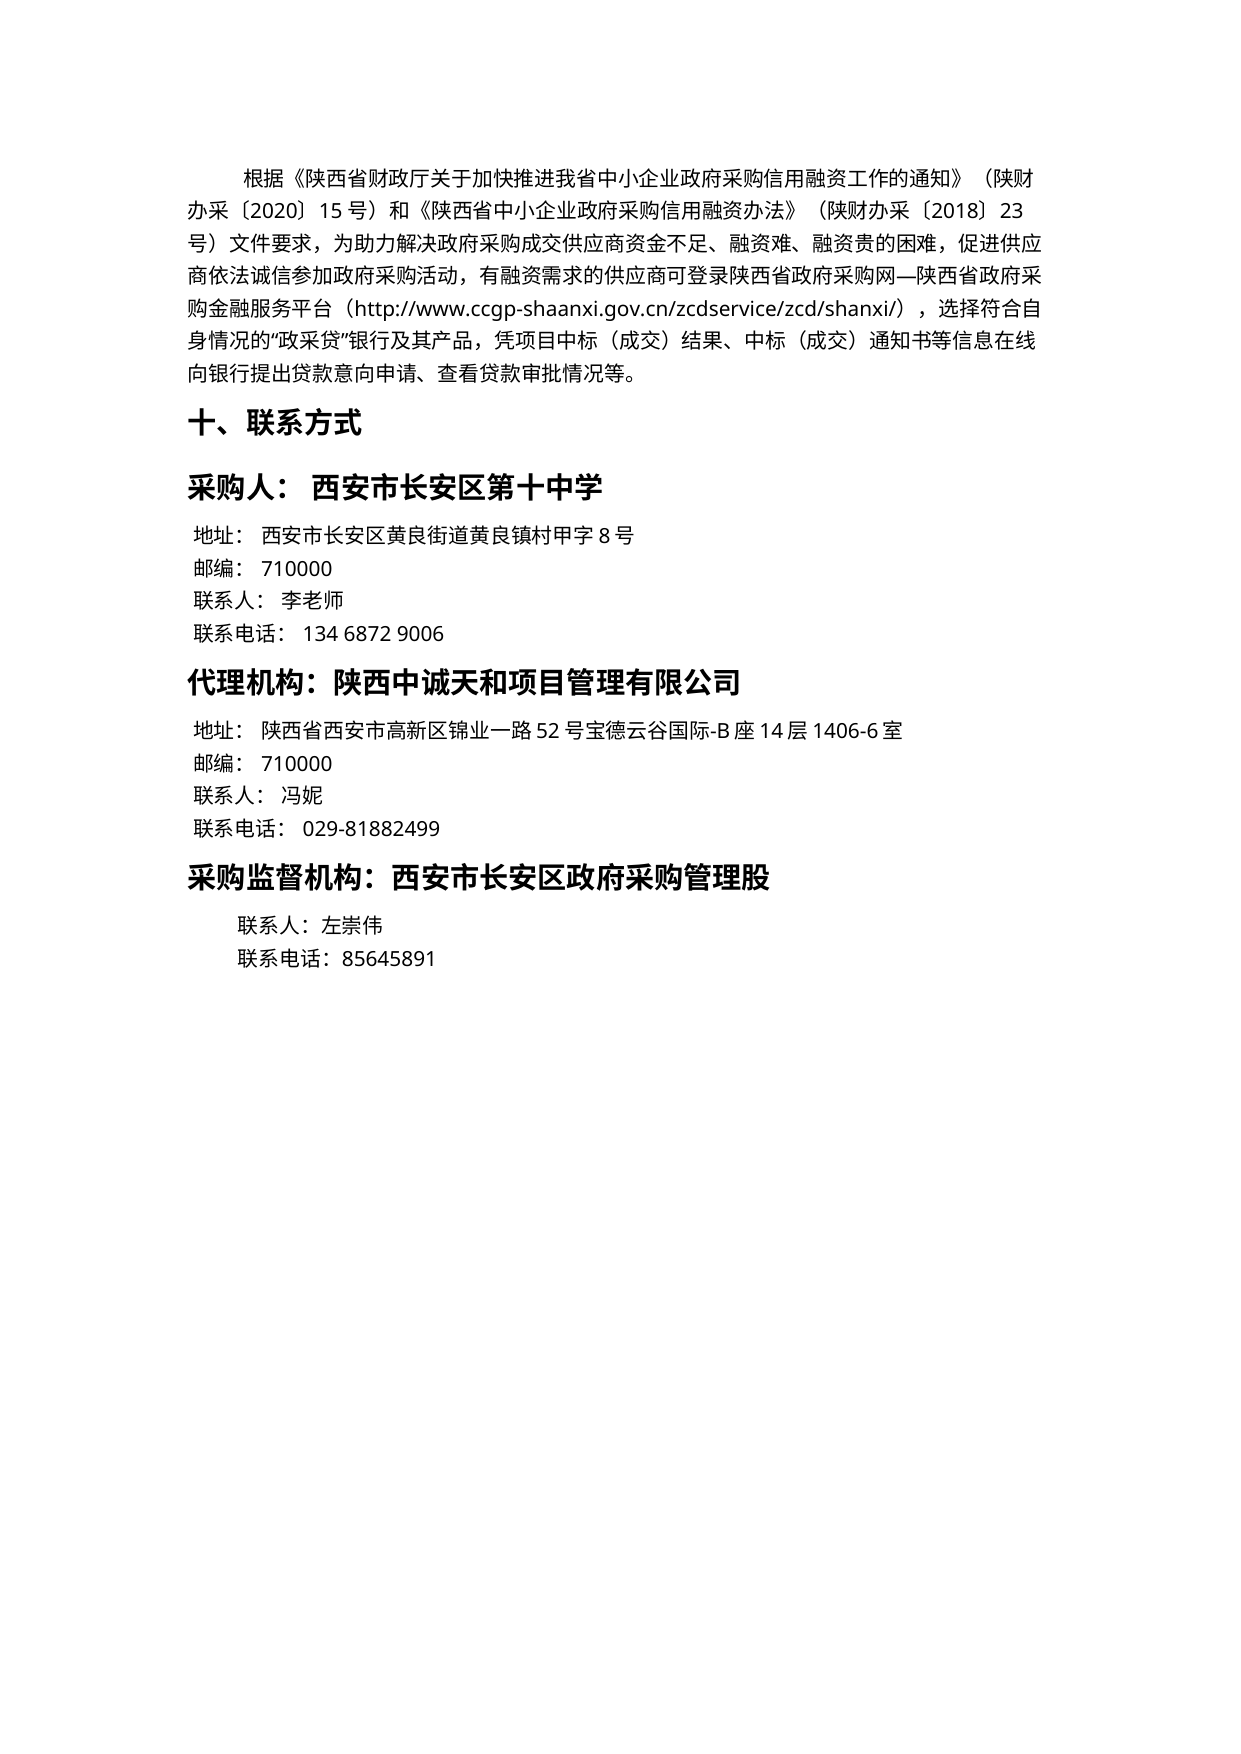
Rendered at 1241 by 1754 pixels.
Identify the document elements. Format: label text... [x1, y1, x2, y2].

text 根据《陕西省财政厅关于加快推进我省中小企业政府采购信用融资工作的通知》（陕财办采〔2020〕15 号）和《陕西省中小企业政府采购信用融资办法》（陕财办采〔2018〕23 号）文件要求，为助力解决政府采购成交供应商资金不足、融资难、融资贵的困难，促进供应商依法诚信参加政府采购活动，有融资需求的供应商可登录陕西省政府采购网—陕西省政府采购金融服务平台（http://www.ccgp-shaanxi.gov.cn/zcdservice/zcd/shanxi/），选择符合自身情况的“政采贷”银行及其产品，凭项目中标（成交）结果、中标（成交）通知书等信息在线向银行提出贷款意向申请、查看贷款审批情况等。 [187, 162, 1053, 389]
text 十、联系方式 [187, 389, 1053, 454]
text 联系人： 李老师 [187, 584, 1053, 617]
text 联系电话：85645891 [187, 942, 1053, 974]
text 邮编： 710000 [187, 747, 1053, 779]
text 联系电话： 029-81882499 [187, 812, 1053, 844]
text 联系电话： 134 6872 9006 [187, 617, 1053, 649]
text 采购人： 西安市长安区第十中学 [187, 454, 1053, 519]
text 联系人：左崇伟 [187, 909, 1053, 942]
text 代理机构：陕西中诚天和项目管理有限公司 [187, 649, 1053, 714]
text 采购监督机构：西安市长安区政府采购管理股 [187, 844, 1053, 909]
text 地址： 西安市长安区黄良街道黄良镇村甲字8号 [187, 519, 1053, 552]
text 地址： 陕西省西安市高新区锦业一路52号宝德云谷国际-B座14层1406-6室 [187, 714, 1053, 747]
text 联系人： 冯妮 [187, 779, 1053, 812]
text 邮编： 710000 [187, 552, 1053, 584]
